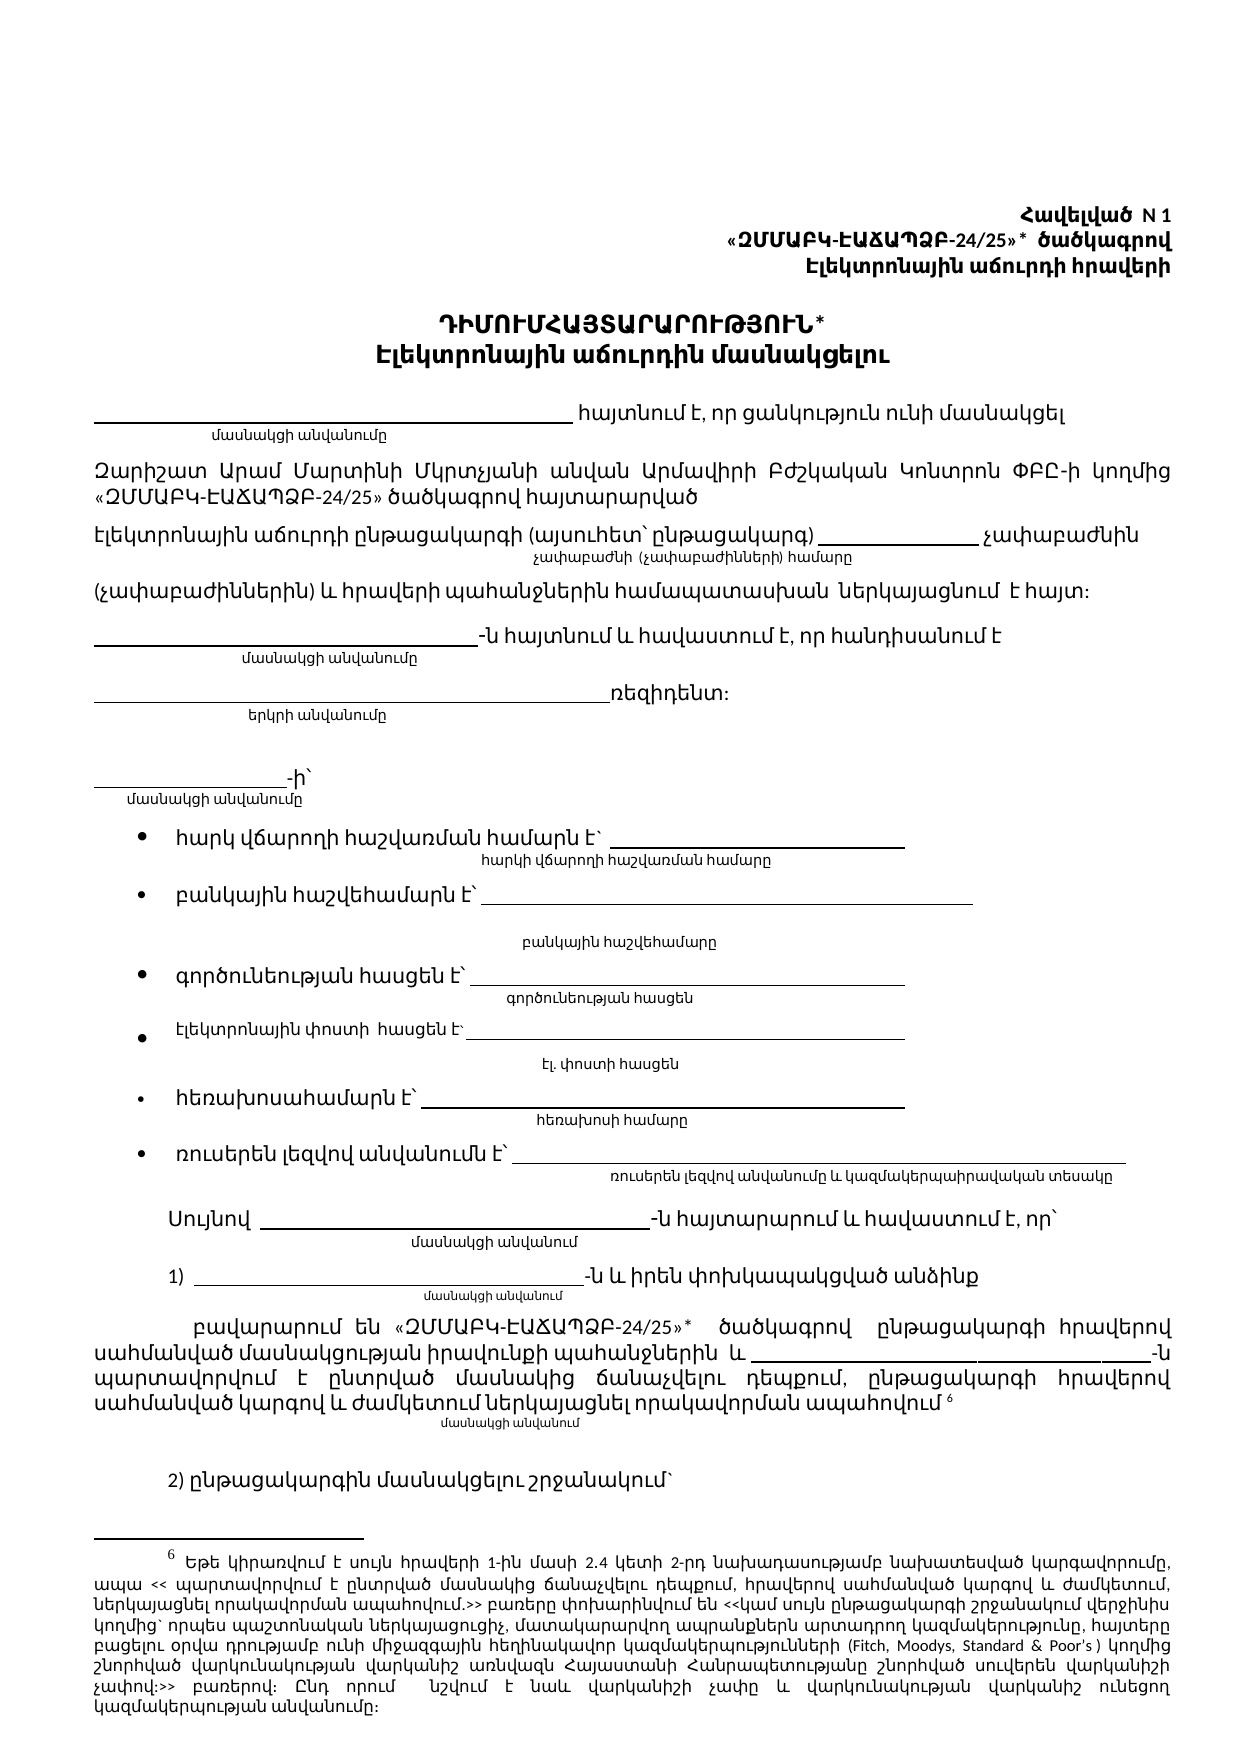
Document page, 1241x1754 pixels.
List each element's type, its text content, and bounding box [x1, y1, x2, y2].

text 1) -ն և իրեն փոխկապակցված անձինք [94, 1263, 1171, 1289]
list գործունեության հասցեն է՝ [138, 963, 1171, 989]
text մասնակցի անվանում [94, 1233, 1171, 1263]
text Զարիշատ Արամ Մարտինի Մկրտչյանի անվան Արմավիրի Բժշկական Կոնտրոն ՓԲԸ-ի կողմից «ԶՄՄԱԲԿ-ԷԱՃԱՊՁԲ-24/25» ծածկագրով հայտարարված [94, 456, 1171, 510]
list հարկ վճարողի հաշվառման համարն է` [138, 821, 1171, 851]
text բանկային հաշվեհամարը [94, 933, 1171, 963]
text (չափաբաժիններին) և հրավերի պահանջներին համապատասխան ներկայացնում է հայտ: [94, 578, 1171, 604]
text էլ. փոստի հասցեն [94, 1055, 1171, 1086]
text մասնակցի անվանում [94, 1416, 1171, 1441]
text էլեկտրոնային աճուրդի ընթացակարգի (այսուհետ՝ ընթացակարգ) չափաբաժնին [94, 522, 1171, 548]
text մասնակցի անվանումը [94, 790, 1171, 821]
subtitle Էլեկտրոնային աճուրդին մասնակցելու [94, 339, 1171, 370]
text ռուսերեն լեզվով անվանումը և կազմակերպաիրավական տեսակը [536, 1167, 1171, 1197]
text բավարարում են «ԶՄՄԱԲԿ-ԷԱՃԱՊՁԲ-24/25»* ծածկագրով ընթացակարգի հրավերով սահմանված մասնակցության իրավունքի պահանջներին և -ն պարտավորվում է ընտրված մասնակից ճանաչվելու դեպքում, ընթացակարգի հրավերով սահմանված կարգով և ժամկետում ներկայացնել որակավորման ապահովում [94, 1314, 1171, 1416]
list էլեկտրոնային փոստի հասցեն է՝ [138, 1019, 1171, 1055]
text 2) ընթացակարգին մասնակցելու շրջանակում` [94, 1467, 1171, 1492]
text «ԶՄՄԱԲԿ-ԷԱՃԱՊՁԲ-24/25»* ծածկագրով [94, 227, 1171, 253]
text ԴԻՄՈՒՄՀԱՅՏԱՐԱՐՈՒԹՅՈՒՆ* [94, 309, 1171, 339]
list ռուսերեն լեզվով անվանումն է՝ [138, 1141, 1171, 1167]
text մասնակցի անվանումը [94, 650, 1171, 680]
list հեռախոսահամարն է՝ [138, 1086, 1171, 1111]
text ռեզիդենտ: [94, 680, 1171, 706]
text Սույնով -ն հայտարարում և հավաստում է, որ՝ [94, 1202, 1171, 1233]
text -ն հայտնում և հավաստում է, որ հանդիսանում է [94, 619, 1171, 650]
text մասնակցի անվանում [94, 1289, 1171, 1314]
text չափաբաժնի (չափաբաժինների) համարը [94, 548, 1171, 578]
text երկրի անվանումը [94, 706, 1171, 736]
text մասնակցի անվանումը [94, 426, 1171, 456]
text հարկի վճարողի հաշվառման համարը [94, 851, 1171, 882]
text Հավելված N 1 [94, 202, 1171, 227]
text հայտնում է, որ ցանկություն ունի մասնակցել [94, 400, 1171, 426]
text հեռախոսի համարը [462, 1111, 1171, 1141]
text -ի՝ [94, 765, 1171, 790]
text Էլեկտրոնային աճուրդի հրավերի [94, 253, 1171, 278]
text գործունեության հասցեն [94, 989, 1171, 1019]
list բանկային հաշվեհամարն է՝ [138, 882, 1171, 933]
